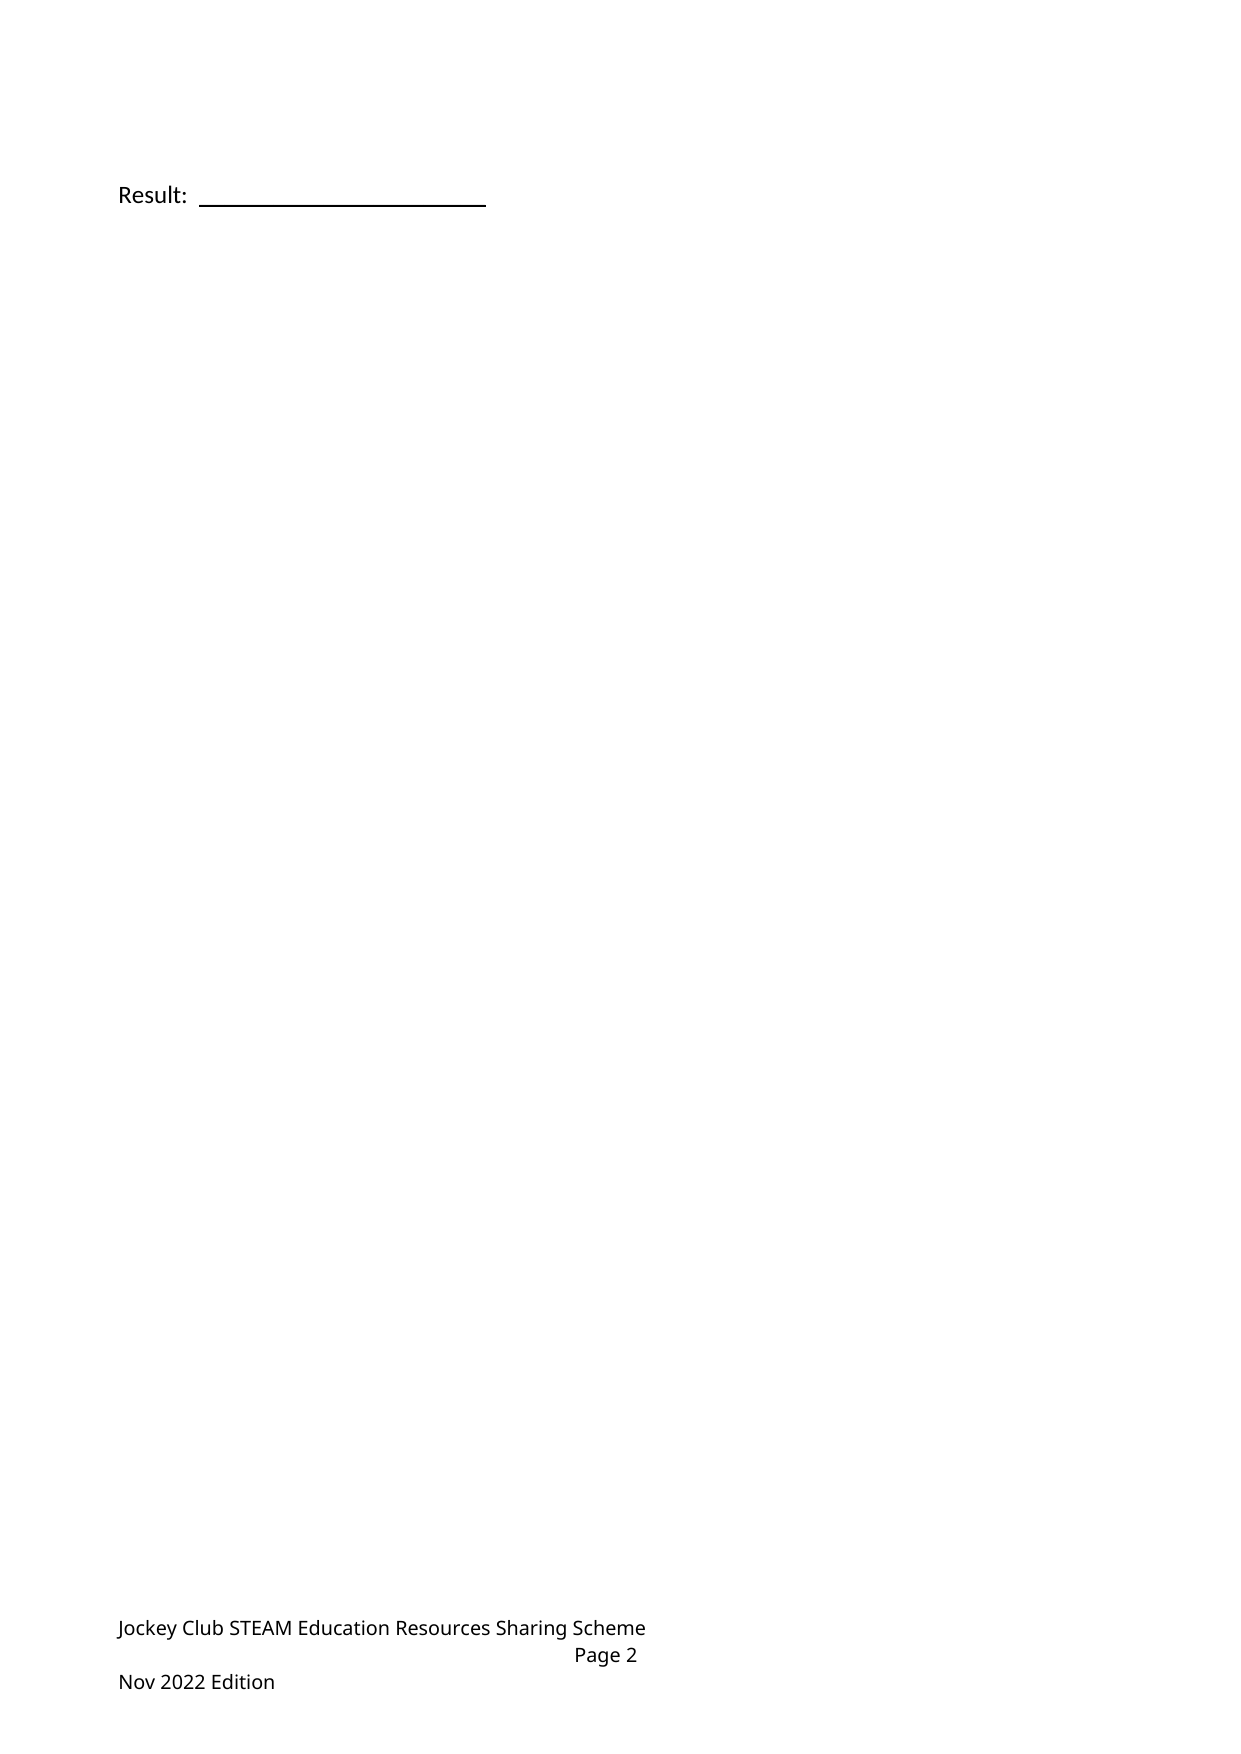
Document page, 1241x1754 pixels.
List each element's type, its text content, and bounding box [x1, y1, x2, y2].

text Result: _______________________ [118, 179, 1122, 210]
